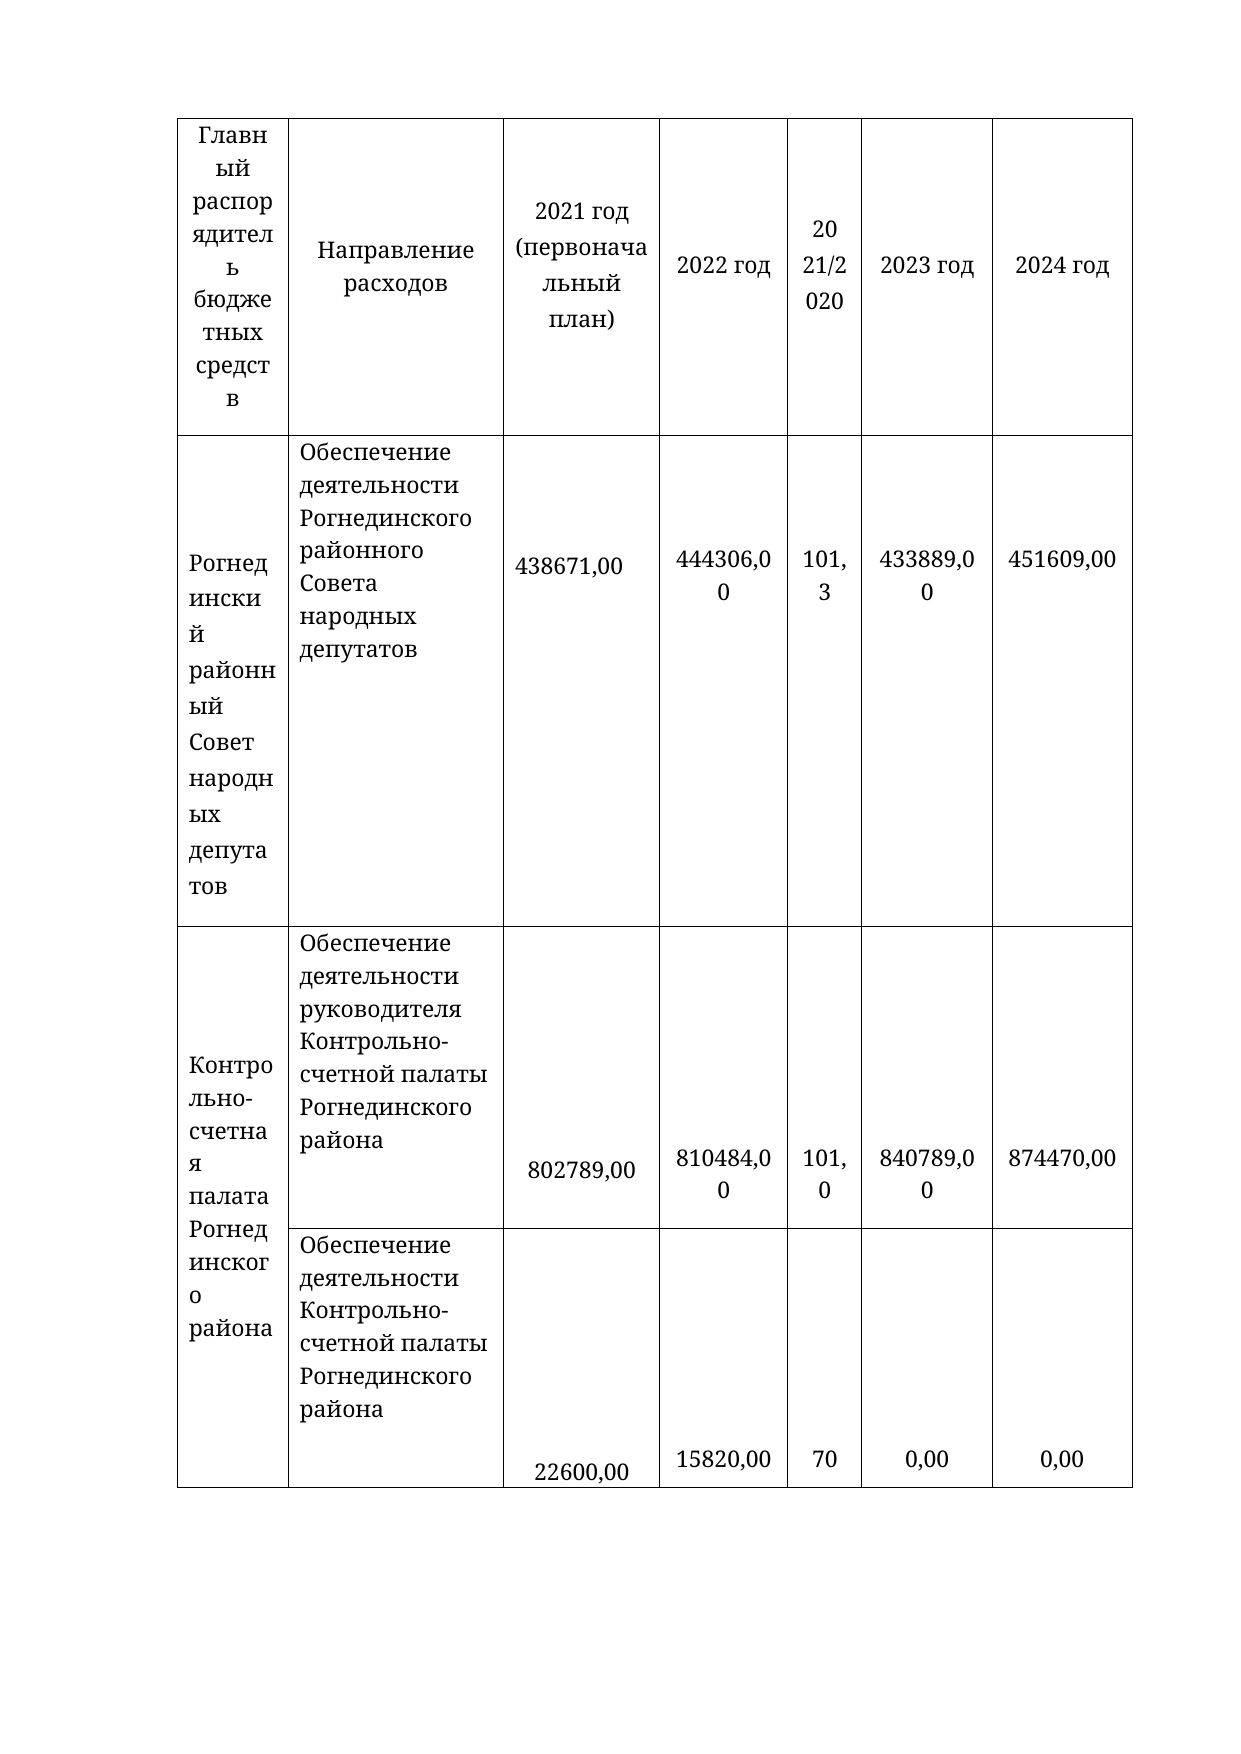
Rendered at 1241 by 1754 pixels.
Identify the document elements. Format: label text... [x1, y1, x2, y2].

table_cell 70 [788, 1229, 861, 1487]
table_cell 438671,00 [504, 436, 659, 926]
table_cell Обеспечение деятельности Контрольно-счетной палаты Рогнединского района [289, 1229, 503, 1487]
table_cell 101,0 [788, 927, 861, 1228]
table_header 2024 год [993, 119, 1132, 435]
table_cell 0,00 [993, 1229, 1132, 1487]
table_header Главный распорядитель бюджетных средств [178, 119, 288, 435]
table_cell 810484,00 [660, 927, 787, 1228]
table_header 2021/2020 [788, 119, 861, 435]
table_cell Контрольно-счетная палата Рогнединского района [178, 927, 288, 1487]
table_cell 101,3 [788, 436, 861, 926]
table_cell 15820,00 [660, 1229, 787, 1487]
table_header 2023 год [862, 119, 992, 435]
table_header 2022 год [660, 119, 787, 435]
table_cell 874470,00 [993, 927, 1132, 1228]
table_header Направление расходов [289, 119, 503, 435]
table_cell 840789,00 [862, 927, 992, 1228]
table_cell 433889,00 [862, 436, 992, 926]
table_cell 802789,00 [504, 927, 659, 1228]
table_cell 444306,00 [660, 436, 787, 926]
table_cell 0,00 [862, 1229, 992, 1487]
table_header 2021 год (первоначальный план) [504, 119, 659, 435]
table_cell Обеспечение деятельности Рогнединского районного Совета народных депутатов [289, 436, 503, 926]
table_cell Обеспечение деятельности руководителя Контрольно-счетной палаты Рогнединского района [289, 927, 503, 1228]
table_cell 22600,00 [504, 1229, 659, 1487]
table_cell Рогнединский районный Совет народных депутатов [178, 436, 288, 926]
table_cell 451609,00 [993, 436, 1132, 926]
